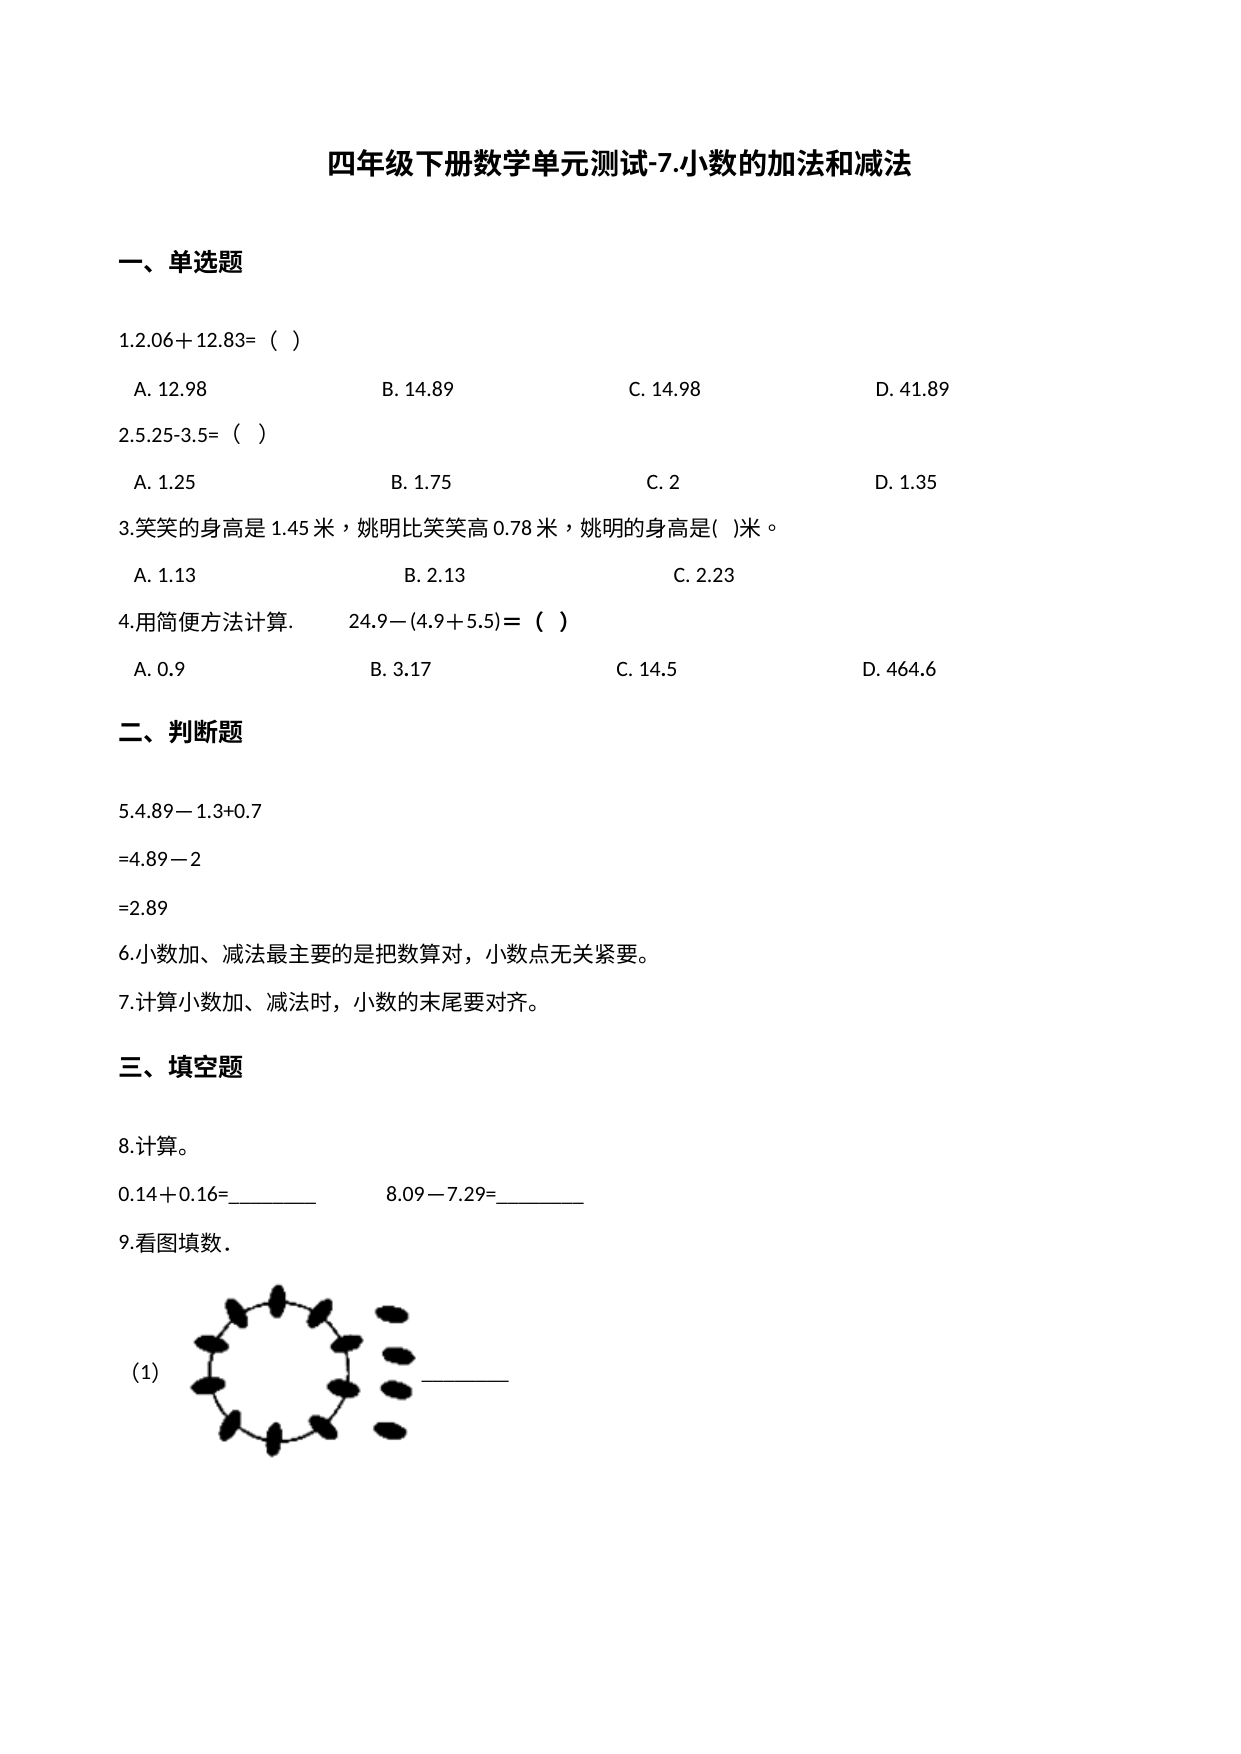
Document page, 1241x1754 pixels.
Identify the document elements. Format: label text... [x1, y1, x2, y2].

picture [641, 483, 647, 490]
text =4.89－2 [118, 842, 1122, 875]
text 三、填空题 [118, 1033, 1122, 1098]
text 二、判断题 [118, 698, 1122, 763]
picture [611, 670, 617, 677]
text 5.4.89－1.3+0.7 [118, 794, 1122, 827]
text A. 0.9 B. 3.17 C. 14.5 D. 464.6 [134, 653, 1122, 685]
text =2.89 [118, 891, 1122, 923]
text （1）________ [118, 1274, 1122, 1469]
text A. 1.13 B. 2.13 C. 2.23 [134, 558, 1122, 591]
text 3.笑笑的身高是1.45米，姚明比笑笑高0.78米，姚明的身高是( )米。 [118, 511, 1122, 544]
text 6.小数加、减法最主要的是把数算对，小数点无关紧要。 [118, 937, 1122, 969]
picture [857, 670, 863, 677]
picture [869, 483, 875, 490]
picture [623, 390, 629, 397]
text 7.计算小数加、减法时，小数的末尾要对齐。 [118, 985, 1122, 1017]
picture [385, 483, 391, 490]
text 8.计算。 [118, 1129, 1122, 1161]
text 1.2.06＋12.83=（ ） [118, 324, 1122, 356]
picture [173, 1273, 422, 1459]
text 9.看图填数． [118, 1226, 1122, 1258]
picture [870, 390, 876, 397]
text 4.用简便方法计算. 24.9－(4.9＋5.5)＝（ ） [118, 604, 1122, 637]
text 0.14＋0.16=________ 8.09－7.29=________ [118, 1177, 1122, 1210]
text A. 1.25 B. 1.75 C. 2 D. 1.35 [134, 465, 1122, 498]
text 一、单选题 [118, 228, 1122, 293]
picture [376, 390, 382, 397]
text 2.5.25-3.5=（ ） [118, 418, 1122, 450]
text A. 12.98 B. 14.89 C. 14.98 D. 41.89 [134, 372, 1122, 404]
text 四年级下册数学单元测试-7.小数的加法和减法 [118, 129, 1122, 194]
